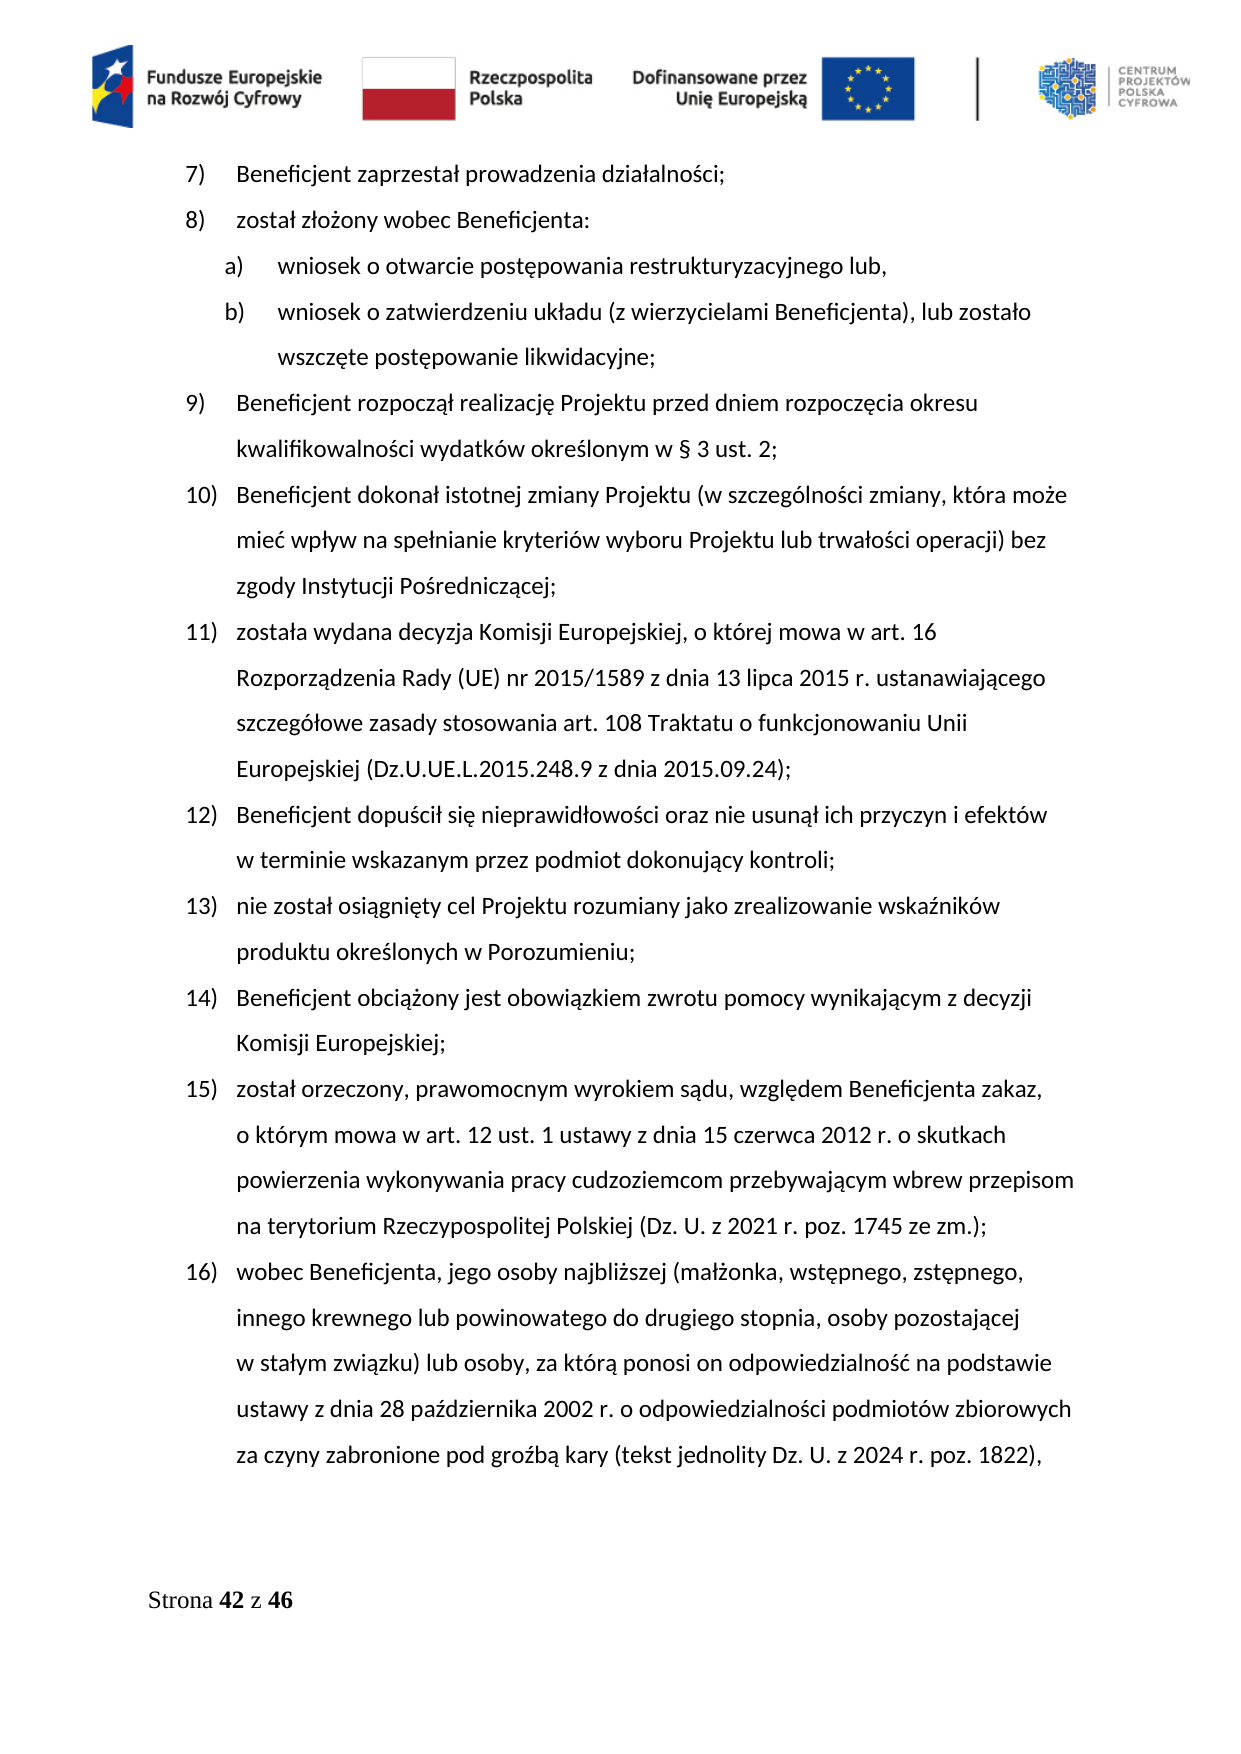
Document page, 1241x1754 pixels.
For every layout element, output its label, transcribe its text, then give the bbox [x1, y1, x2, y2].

list Beneficjent dokonał istotnej zmiany Projektu (w szczególności zmiany, która może mieć wpływ na spełnianie kryteriów wyboru Projektu lub trwałości operacji) bez zgody Instytucji Pośredniczącej; [185, 479, 1093, 601]
picture [92, 45, 1191, 128]
list został złożony wobec Beneficjenta: [185, 204, 1093, 235]
list nie został osiągnięty cel Projektu rozumiany jako zrealizowanie wskaźników produktu określonych w Porozumieniu; [185, 890, 1093, 967]
list Beneficjent obciążony jest obowiązkiem zwrotu pomocy wynikającym z decyzji Komisji Europejskiej; [185, 982, 1093, 1058]
list została wydana decyzja Komisji Europejskiej, o której mowa w art. 16 Rozporządzenia Rady (UE) nr 2015/1589 z dnia 13 lipca 2015 r. ustanawiającego szczegółowe zasady stosowania art. 108 Traktatu o funkcjonowaniu Unii Europejskiej (Dz.U.UE.L.2015.248.9 z dnia 2015.09.24); [185, 616, 1093, 784]
list wniosek o otwarcie postępowania restrukturyzacyjnego lub, [224, 250, 1093, 281]
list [185, 1256, 1093, 1469]
list Beneficjent dopuścił się nieprawidłowości oraz nie usunął ich przyczyn i efektów w terminie wskazanym przez podmiot dokonujący kontroli; [185, 799, 1093, 875]
list Beneficjent zaprzestał prowadzenia działalności; [185, 159, 1093, 189]
list wniosek o zatwierdzeniu układu (z wierzycielami Beneficjenta), lub zostało wszczęte postępowanie likwidacyjne; [224, 296, 1093, 372]
list Beneficjent rozpoczął realizację Projektu przed dniem rozpoczęcia okresu kwalifikowalności wydatków określonym w § 3 ust. 2; [185, 387, 1093, 463]
list został orzeczony, prawomocnym wyrokiem sądu, względem Beneficjenta zakaz, o którym mowa w art. 12 ust. 1 ustawy z dnia 15 czerwca 2012 r. o skutkach powierzenia wykonywania pracy cudzoziemcom przebywającym wbrew przepisom na terytorium Rzeczypospolitej Polskiej (Dz. U. z 2021 r. poz. 1745 ze zm.); [185, 1073, 1093, 1241]
